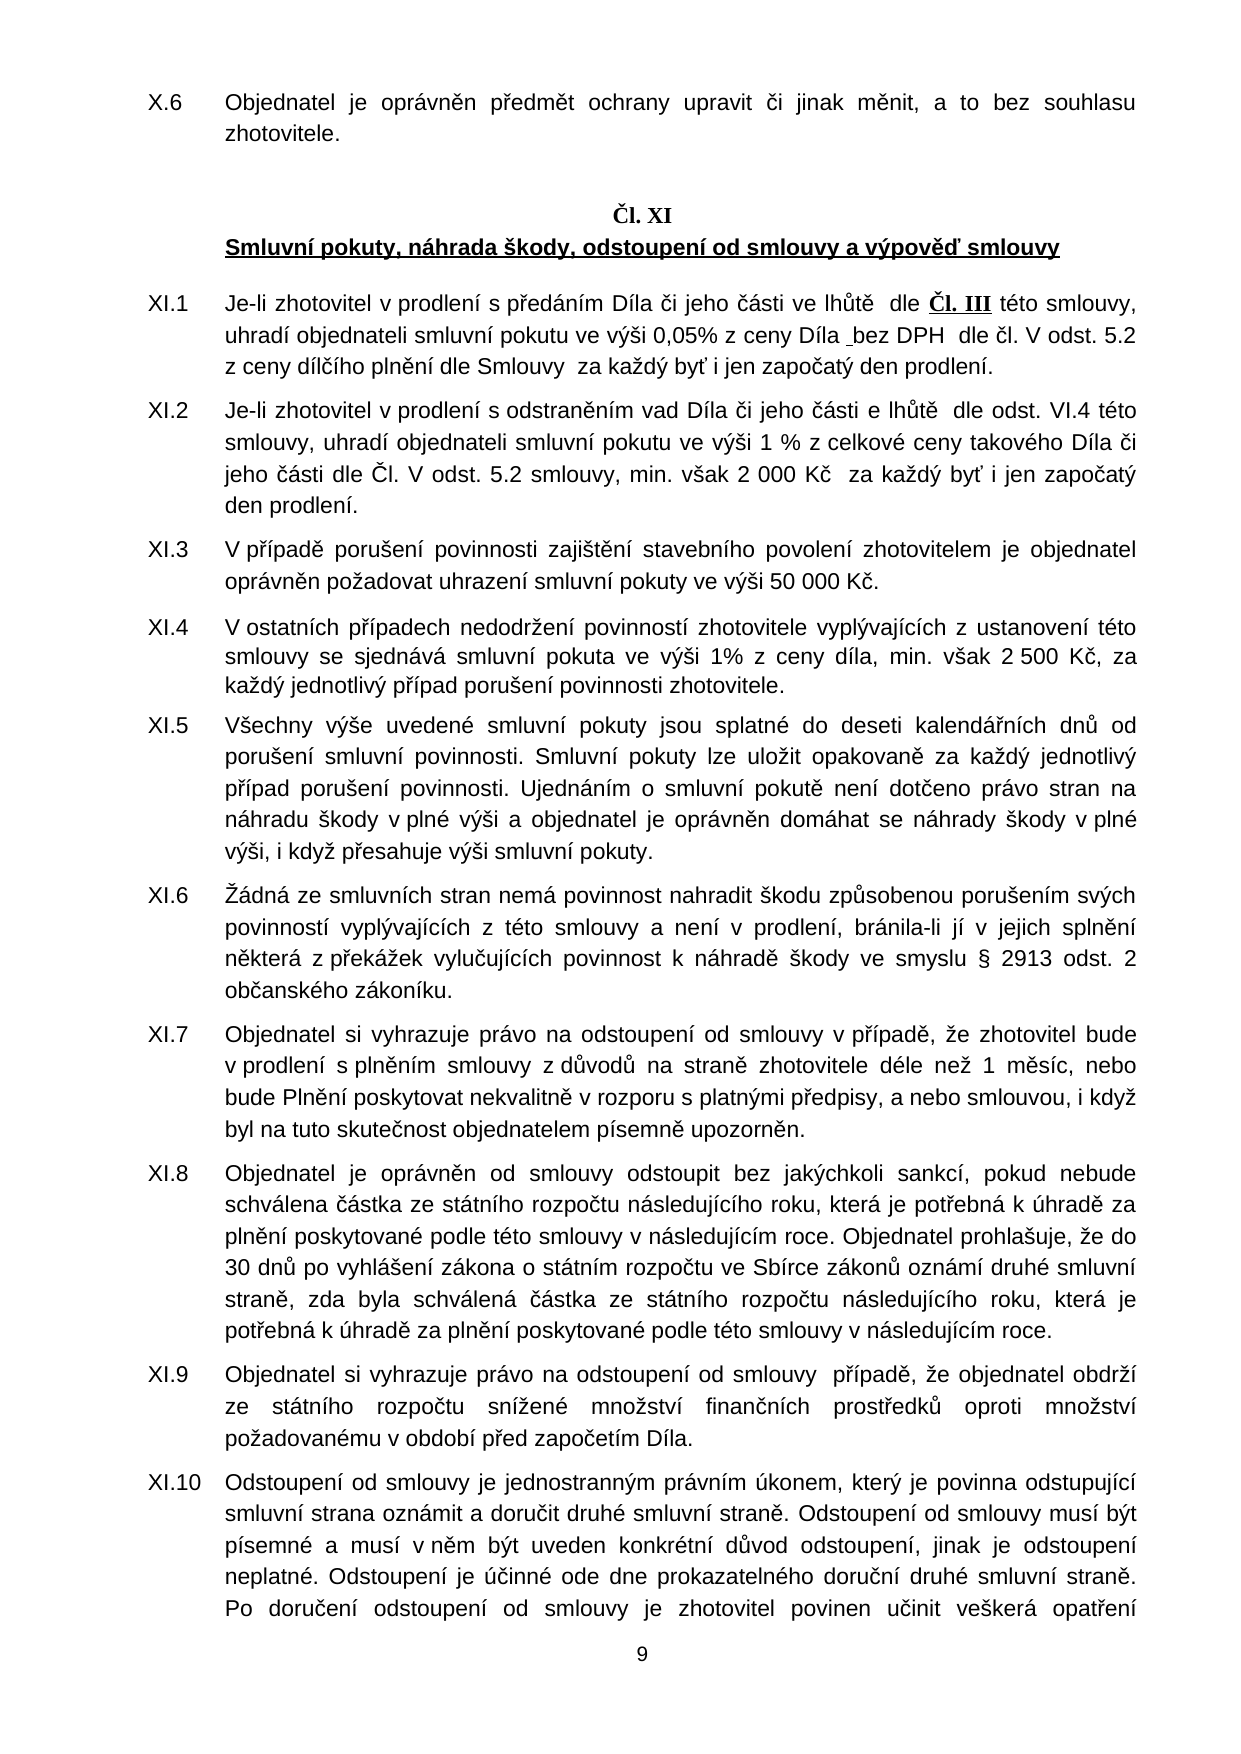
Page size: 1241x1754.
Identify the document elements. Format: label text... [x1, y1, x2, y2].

list Objednatel je oprávněn od smlouvy odstoupit bez jakýchkoli sankcí, pokud nebude schválena částka ze státního rozpočtu následujícího roku, která je potřebná k úhradě za plnění poskytované podle této smlouvy v následujícím roce. Objednatel prohlašuje, že do 30 dnů po vyhlášení zákona o státním rozpočtu ve Sbírce zákonů oznámí druhé smluvní straně, zda byla schválená částka ze státního rozpočtu následujícího roku, která je potřebná k úhradě za plnění poskytované podle této smlouvy v následujícím roce. [148, 1159, 1137, 1344]
list Objednatel si vyhrazuje právo na odstoupení od smlouvy případě, že objednatel obdrží ze státního rozpočtu snížené množství finančních prostředků oproti množství požadovanému v období před započetím Díla. [148, 1361, 1137, 1451]
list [148, 1469, 1137, 1621]
list Objednatel je oprávněn předmět ochrany upravit či jinak měnit, a to bez souhlasu zhotovitele. [148, 89, 1137, 147]
list Je-li zhotovitel v prodlení s odstraněním vad Díla či jeho části i jeho části . ně možná, vhodné upravit dle ceny o dílo, např. 0,05 ve lhůtě dle odst. 6.4 této smlouvy, uhradí objednateli smluvní pokutu ve výši 1 % z celkové ceny takového Díla či jeho části dle Čl. V odst. 5.2 smlouvy, min. však 2 000 Kč za každý byť i jen započatý den prodlení. [148, 397, 1137, 518]
list Žádná ze smluvních stran nemá povinnost nahradit škodu způsobenou porušením svých povinností vyplývajících z této smlouvy a není v prodlení, bránila-li jí v jejich splnění některá z překážek vylučujících povinnost k náhradě škody ve smyslu § 2913 odst. 2 občanského zákoníku. [148, 882, 1137, 1003]
list Všechny výše uvedené smluvní pokuty jsou splatné do deseti kalendářních dnů od porušení smluvní povinnosti. Smluvní pokuty lze uložit opakovaně za každý jednotlivý případ porušení povinnosti. Ujednáním o smluvní pokutě není dotčeno právo stran na náhradu škody v plné výši a objednatel je oprávněn domáhat se náhrady škody v plné výši, i když přesahuje výši smluvní pokuty. [148, 712, 1137, 864]
text Smluvní pokuty, náhrada škody, odstoupení od smlouvy a výpověď smlouvy [148, 202, 1137, 260]
list V ostatních případech nedodržení povinností zhotovitele vyplývajících z ustanovení této smlouvy se sjednává smluvní pokuta ve výši 1% z ceny díla, min. však 2 500 Kč, za každý jednotlivý případ porušení povinnosti zhotovitele. [148, 612, 1137, 699]
list Je-li zhotovitel v prodlení s předáním Díla či jeho části ve lhůtě dle čl. III této smlouvy, uhradí objednateli smluvní pokutu ve výši 0,05% z ceny Díla bez DPH dle čl. V odst. 5.2 z ceny dílčího plnění dle Smlouvy za každý byť i jen započatý den prodlení. [148, 290, 1137, 380]
list Objednatel si vyhrazuje právo na odstoupení od smlouvy v případě, že zhotovitel bude v prodlení s plněním smlouvy z důvodů na straně zhotovitele déle než 1 měsíc, nebo bude Plnění poskytovat nekvalitně v rozporu s platnými předpisy, a nebo smlouvou, i když byl na tuto skutečnost objednatelem písemně upozorněn. [148, 1021, 1137, 1142]
list V případě porušení povinnosti zajištění stavebního povolení zhotovitelem je objednatel oprávněn požadovat uhrazení smluvní pokuty ve výši 50 000 Kč. [148, 536, 1137, 594]
